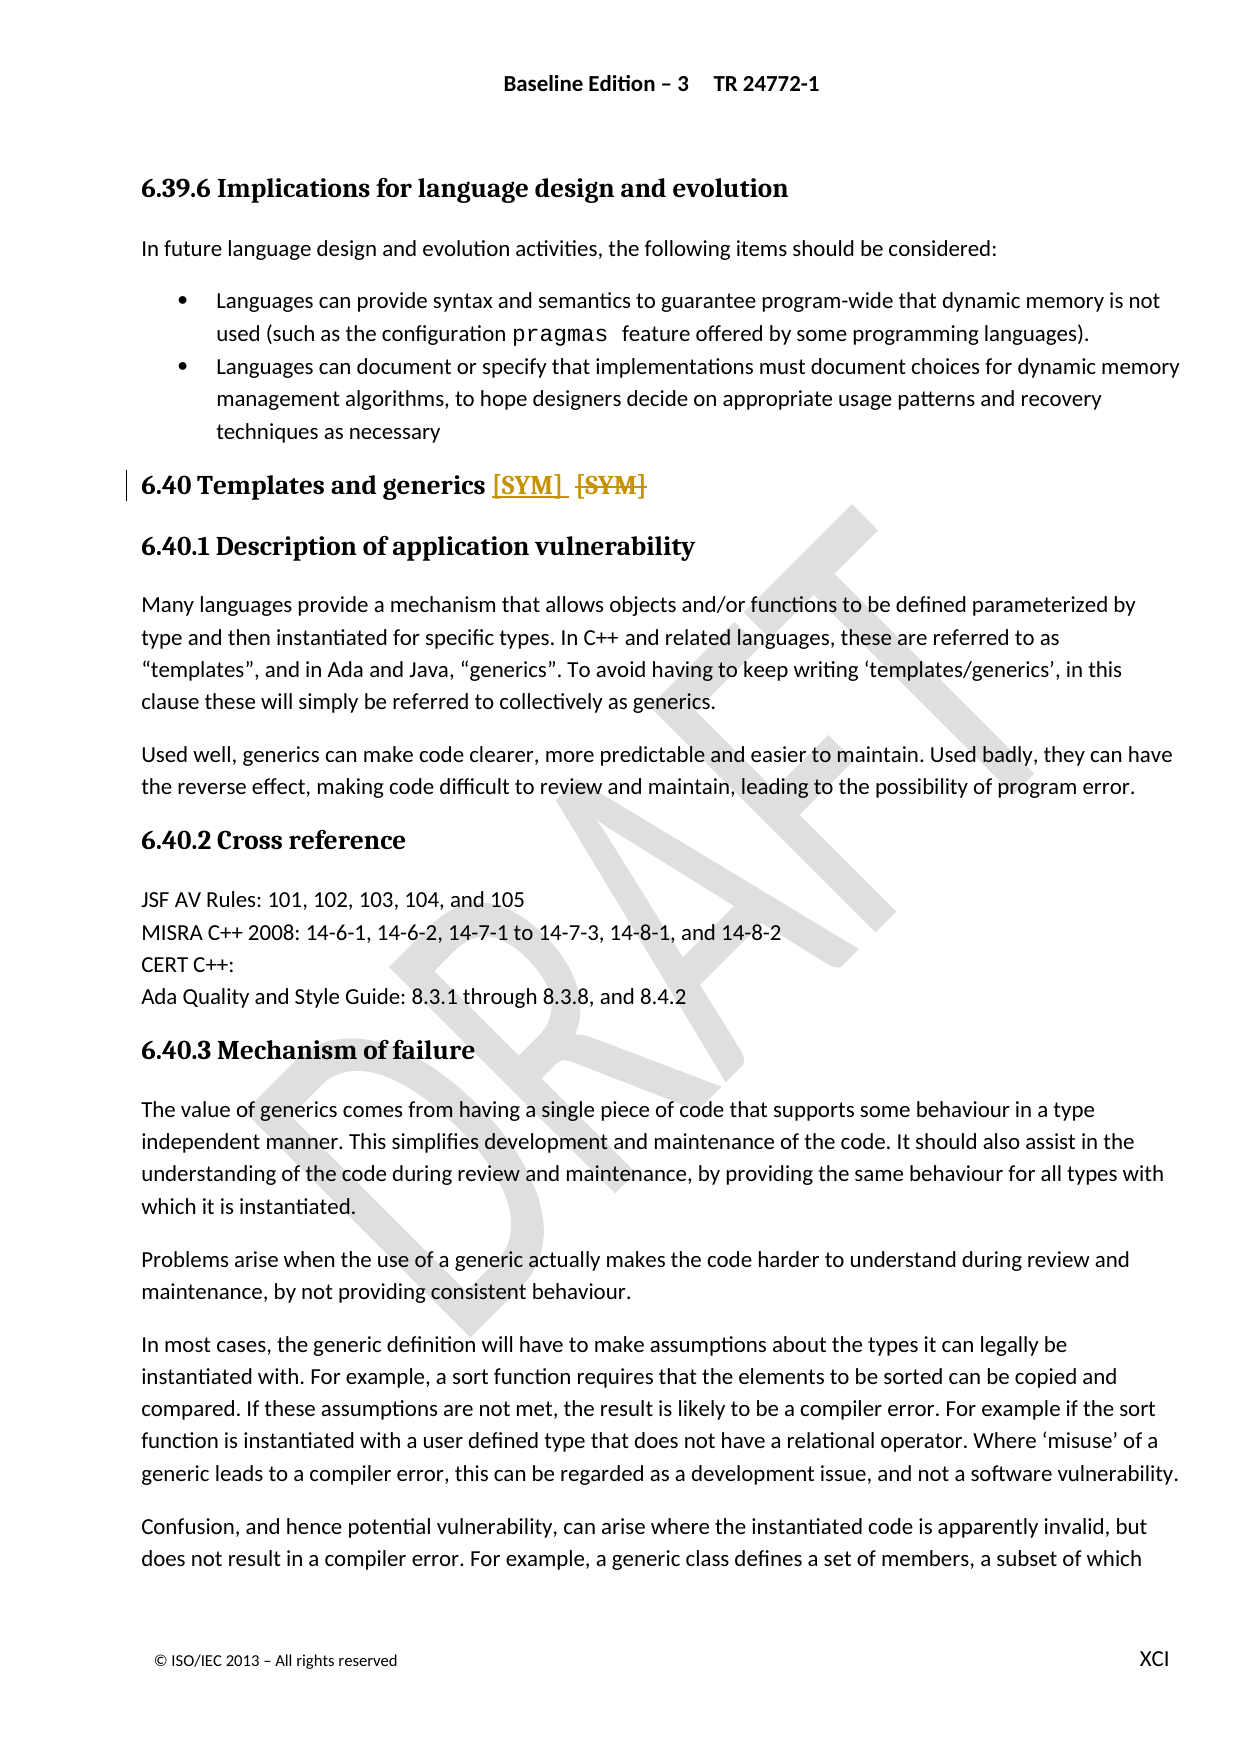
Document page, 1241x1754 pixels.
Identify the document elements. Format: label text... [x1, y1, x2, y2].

text Ada Quality and Style Guide: 8.3.1 through 8.3.8, and 8.4.2 [141, 982, 1182, 1010]
subtitle 6.39.6 Implications for language design and evolution [141, 173, 1182, 205]
text CERT C++: [141, 950, 1182, 978]
subtitle 6.40 Templates and generics [141, 470, 1182, 501]
subtitle 6.40.1 Description of application vulnerability [141, 531, 1182, 562]
text MISRA C++ 2008: 14-6-1, 14-6-2, 14-7-1 to 14-7-3, 14-8-1, and 14-8-2 [141, 918, 1182, 946]
subtitle 6.40.2 Cross reference [141, 825, 1182, 857]
text Problems arise when the use of a generic actually makes the code harder to understand during review and maintenance, by not providing consistent behaviour. [141, 1245, 1182, 1305]
text The value of generics comes from having a single piece of code that supports some behaviour in a type independent manner. This simplifies development and maintenance of the code. It should also assist in the understanding of the code during review and maintenance, by providing the same behaviour for all types with which it is instantiated. [141, 1095, 1182, 1220]
text Many languages provide a mechanism that allows objects and/or functions to be defined parameterized by type and then instantiated for specific types. In C++ and related languages, these are referred to as “templates”, and in Ada and Java, “generics”. To avoid having to keep writing ‘templates/generics’, in this clause these will simply be referred to collectively as generics. [141, 591, 1182, 715]
subtitle 6.40.3 Mechanism of failure [141, 1035, 1182, 1066]
text In most cases, the generic definition will have to make assumptions about the types it can legally be instantiated with. For example, a sort function requires that the elements to be sorted can be copied and compared. If these assumptions are not met, the result is likely to be a compiler error. For example if the sort function is instantiated with a user defined type that does not have a relational operator. Where ‘misuse’ of a generic leads to a compiler error, this can be regarded as a development issue, and not a software vulnerability. [141, 1330, 1182, 1487]
text JSF AV Rules: 101, 102, 103, 104, and 105 [141, 886, 1182, 913]
list Languages can document or specify that implementations must document choices for dynamic memory management algorithms, to hope designers decide on appropriate usage patterns and recovery techniques as necessary [178, 352, 1182, 445]
list Languages can provide syntax and semantics to guarantee program-wide that dynamic memory is not used (such as the configuration pragmas feature offered by some programming languages). [178, 287, 1182, 348]
text In future language design and evolution activities, the following items should be considered: [141, 234, 1182, 262]
text Used well, generics can make code clearer, more predictable and easier to maintain. Used badly, they can have the reverse effect, making code difficult to review and maintain, leading to the possibility of program error. [141, 740, 1182, 800]
